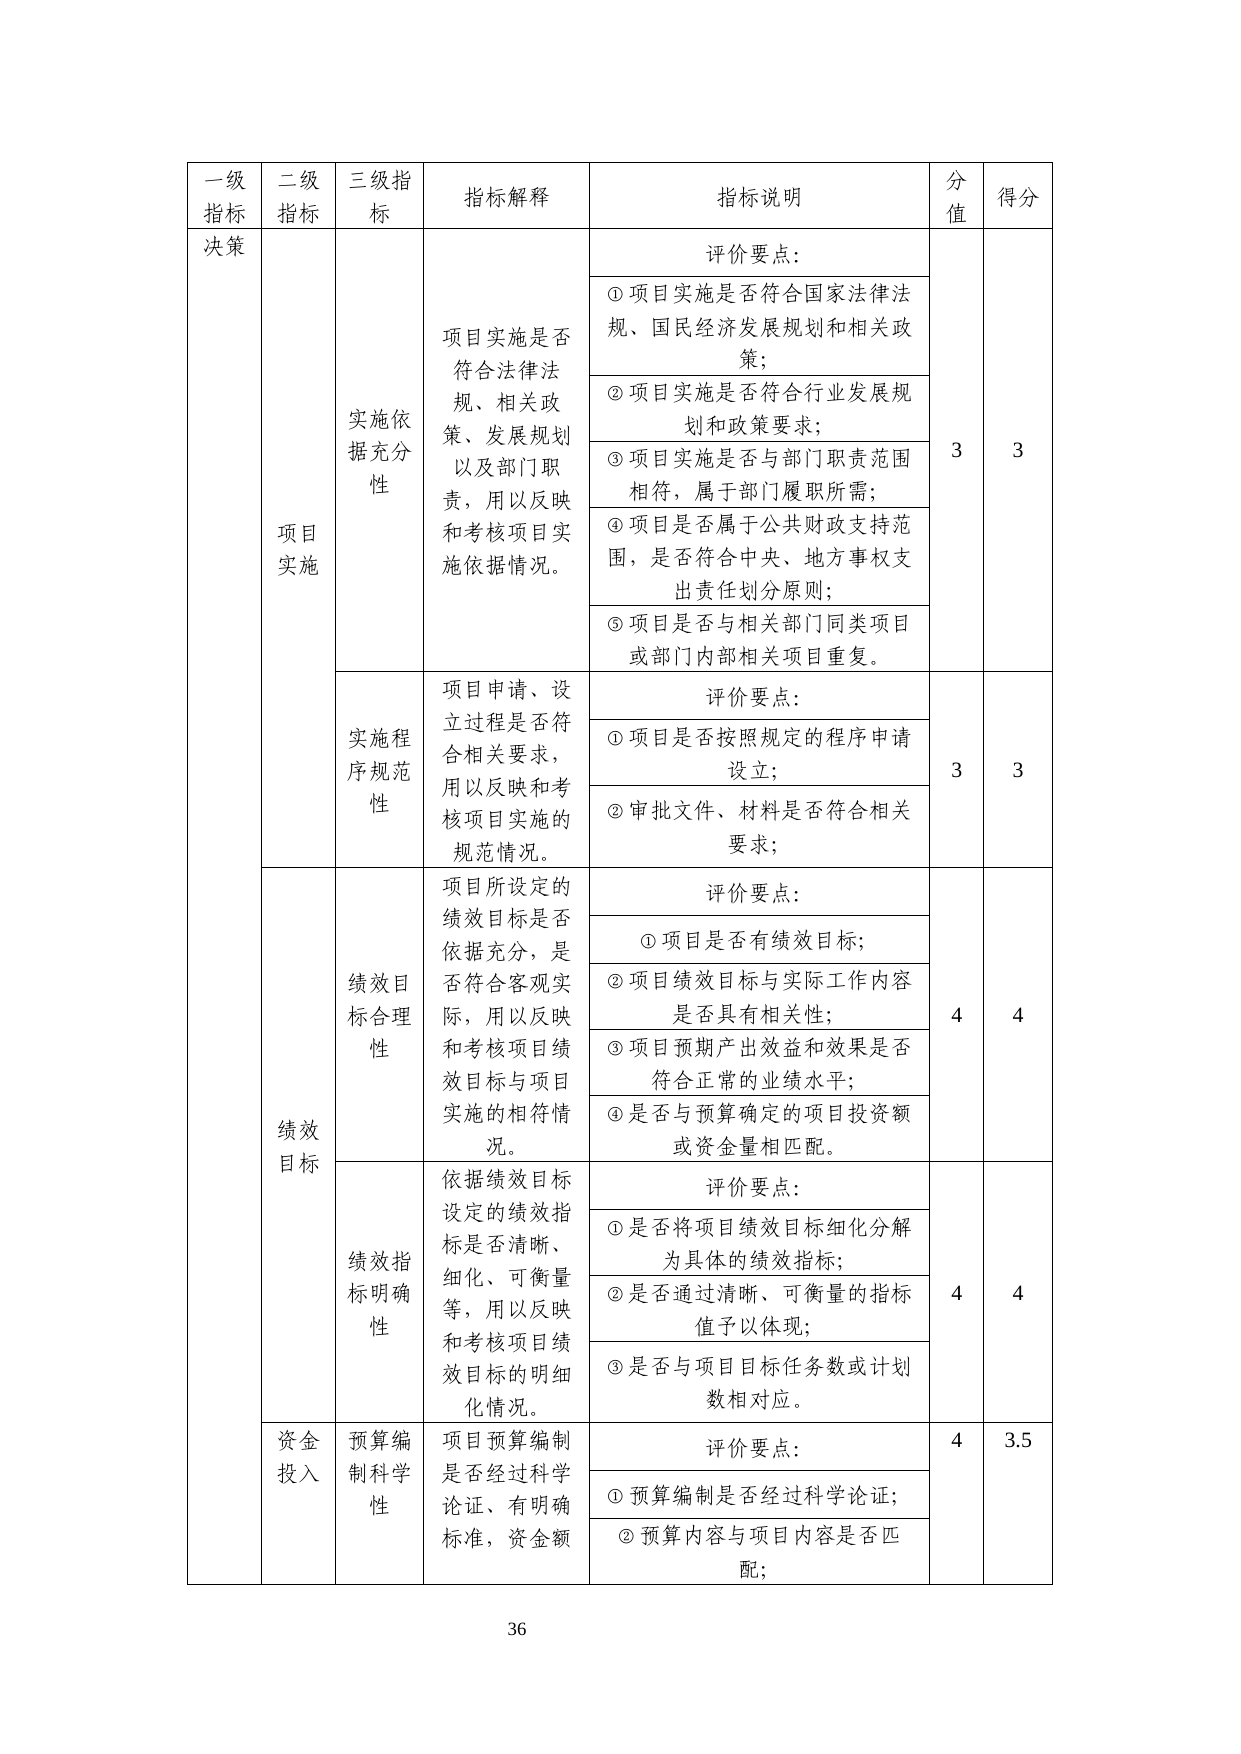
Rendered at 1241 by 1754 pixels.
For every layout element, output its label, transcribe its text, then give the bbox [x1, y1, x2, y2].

table_cell ①预算编制是否经过科学论证； [590, 1471, 929, 1518]
table_cell ②项目绩效目标与实际工作内容是否具有相关性； [590, 964, 929, 1029]
table_cell 3 [930, 672, 983, 867]
table_header 三级指标 [336, 163, 423, 228]
table_cell 依据绩效目标设定的绩效指标是否清晰、细化、可衡量等，用以反映和考核项目绩效目标的明细化情况。 [424, 1162, 589, 1422]
table_cell ①项目是否有绩效目标； [590, 916, 929, 963]
table_cell 项目所设定的绩效目标是否依据充分，是否符合客观实际，用以反映和考核项目绩效目标与项目实施的相符情况。 [424, 868, 589, 1161]
table_cell 4 [930, 1423, 983, 1584]
table_cell ⑤项目是否与相关部门同类项目或部门内部相关项目重复。 [590, 606, 929, 671]
table_header 指标解释 [424, 163, 589, 228]
table_cell 4 [930, 1162, 983, 1422]
table_cell ②是否通过清晰、可衡量的指标值予以体现； [590, 1276, 929, 1341]
table_header 得分 [984, 163, 1052, 228]
table_cell 资金投入 [262, 1423, 335, 1584]
table_cell 3 [984, 229, 1052, 671]
table_cell 实施程序规范性 [336, 672, 423, 867]
table_cell 评价要点： [590, 672, 929, 719]
table_cell 3.5 [984, 1423, 1052, 1584]
table_cell 4 [984, 1162, 1052, 1422]
table_cell 决策 [188, 229, 261, 1584]
table_cell 4 [930, 868, 983, 1161]
table_cell 项目实施是否符合法律法规、相关政策、发展规划以及部门职责，用以反映和考核项目实施依据情况。 [424, 229, 589, 671]
table_cell 评价要点： [590, 868, 929, 915]
table_cell 项目预算编制是否经过科学论证、有明确标准，资金额度与年度目标是否相适应，用以反映和考核项目预算编制的科学性、合理性情况。 [424, 1423, 589, 1584]
table_header 指标说明 [590, 163, 929, 228]
table_cell ③项目预期产出效益和效果是否符合正常的业绩水平； [590, 1030, 929, 1095]
table_header 二级指标 [262, 163, 335, 228]
table_cell 绩效指标明确性 [336, 1162, 423, 1422]
table_cell 项目申请、设立过程是否符合相关要求，用以反映和考核项目实施的规范情况。 [424, 672, 589, 867]
table_cell ③是否与项目目标任务数或计划数相对应。 [590, 1342, 929, 1422]
table_cell 项目实施 [262, 229, 335, 867]
table_cell 预算编制科学性 [336, 1423, 423, 1584]
table_cell 绩效目标合理性 [336, 868, 423, 1161]
table_cell ②审批文件、材料是否符合相关要求； [590, 786, 929, 867]
table_cell ①是否将项目绩效目标细化分解为具体的绩效指标； [590, 1210, 929, 1275]
table_cell 评价要点： [590, 229, 929, 276]
table_cell 评价要点： [590, 1423, 929, 1470]
table_cell ②项目实施是否符合行业发展规划和政策要求； [590, 376, 929, 441]
table_cell ④项目是否属于公共财政支持范围，是否符合中央、地方事权支出责任划分原则； [590, 508, 929, 605]
table_cell ①项目是否按照规定的程序申请设立； [590, 720, 929, 785]
table_cell 实施依据充分性 [336, 229, 423, 671]
table_header 分值 [930, 163, 983, 228]
table_cell ③项目实施是否与部门职责范围相符，属于部门履职所需； [590, 442, 929, 507]
table_cell 绩效目标 [262, 868, 335, 1422]
table_cell 评价要点： [590, 1162, 929, 1209]
table_cell ④是否与预算确定的项目投资额或资金量相匹配。 [590, 1096, 929, 1161]
table_cell ①项目实施是否符合国家法律法规、国民经济发展规划和相关政策； [590, 277, 929, 374]
table_cell 4 [984, 868, 1052, 1161]
table_cell 3 [930, 229, 983, 671]
table_header 一级指标 [188, 163, 261, 228]
table_cell ②预算内容与项目内容是否匹配； [590, 1519, 929, 1584]
table_cell 3 [984, 672, 1052, 867]
